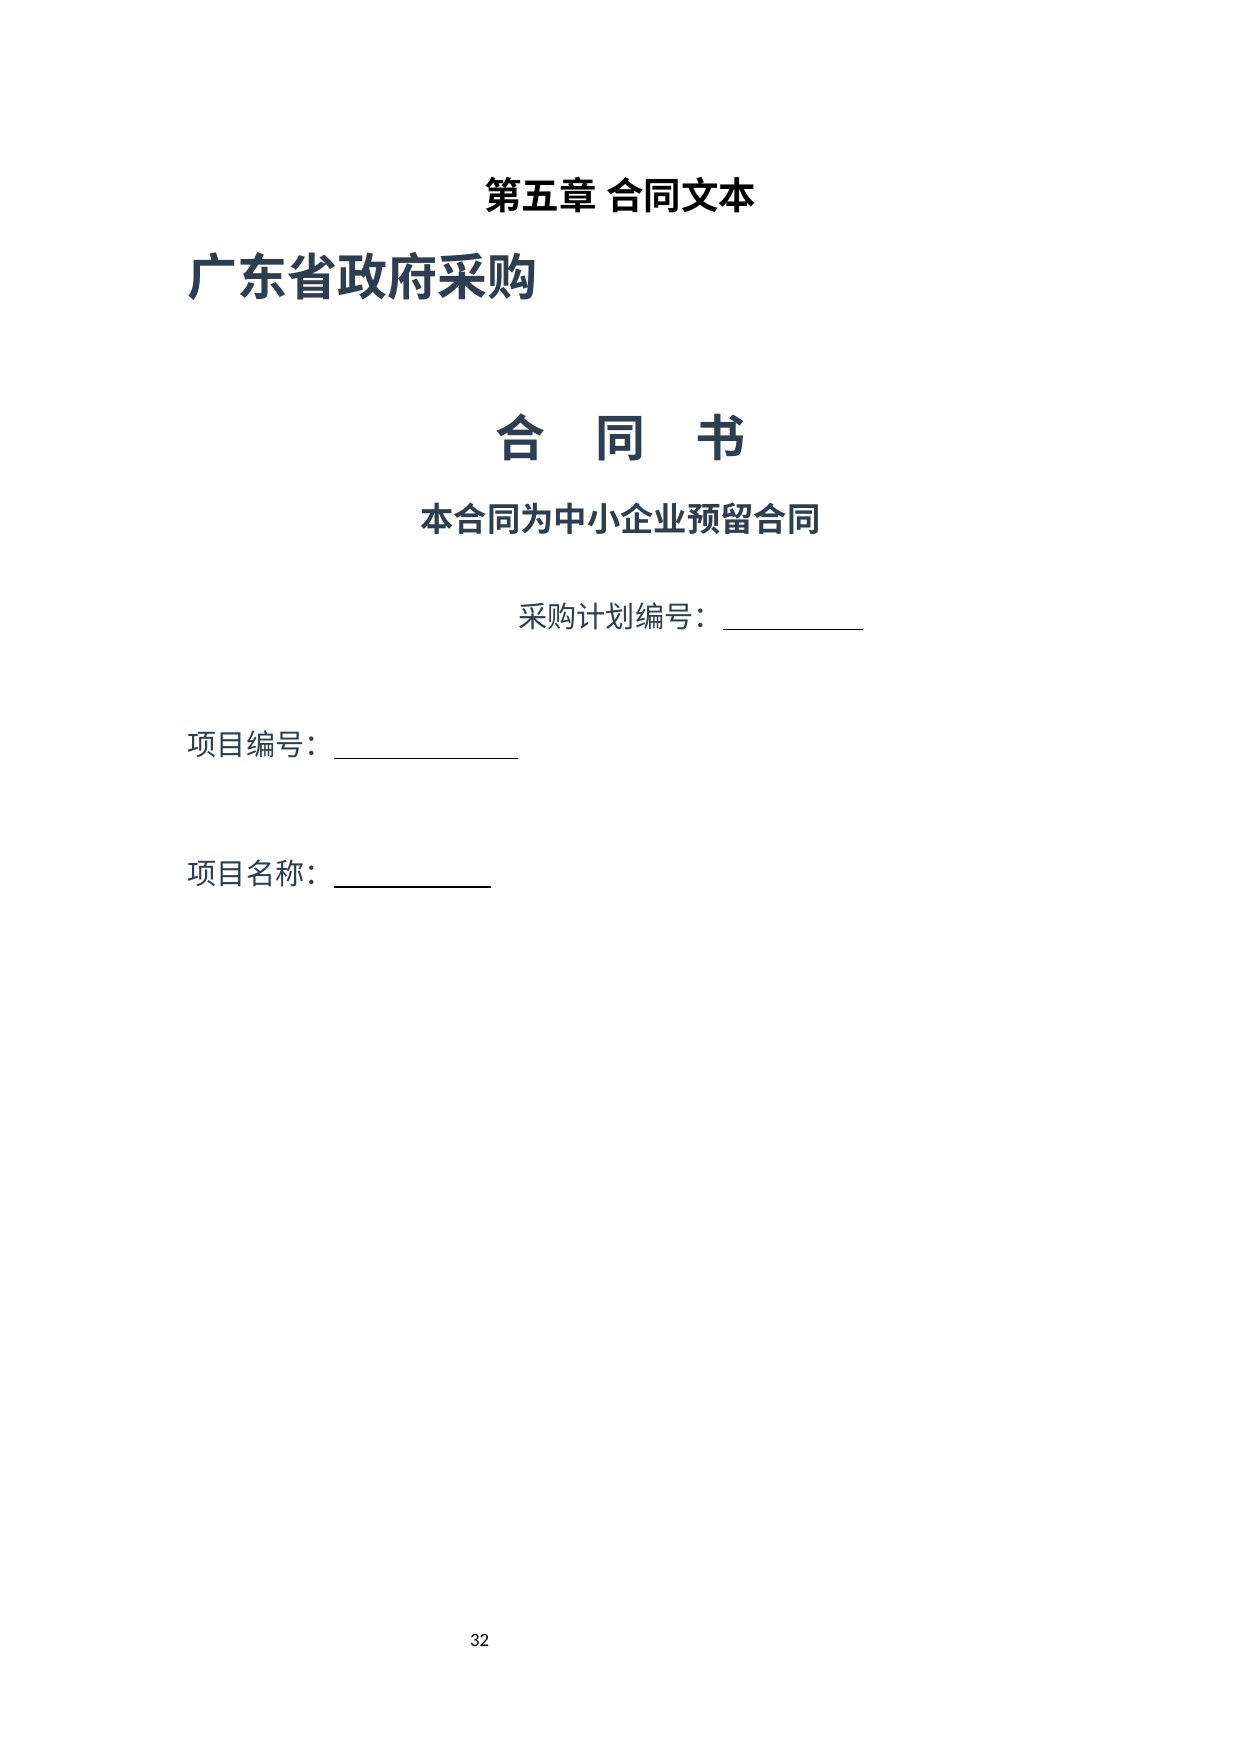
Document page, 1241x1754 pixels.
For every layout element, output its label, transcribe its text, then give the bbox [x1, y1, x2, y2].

text 项目名称： [187, 841, 1053, 906]
text 采购计划编号： [187, 583, 1053, 648]
text 广东省政府采购 [187, 227, 1053, 324]
text 第五章 合同文本 [187, 162, 1053, 227]
text 本合同为中小企业预留合同 [187, 486, 1053, 551]
text 项目编号： [187, 712, 1053, 777]
text 合 同 书 [187, 388, 1053, 486]
